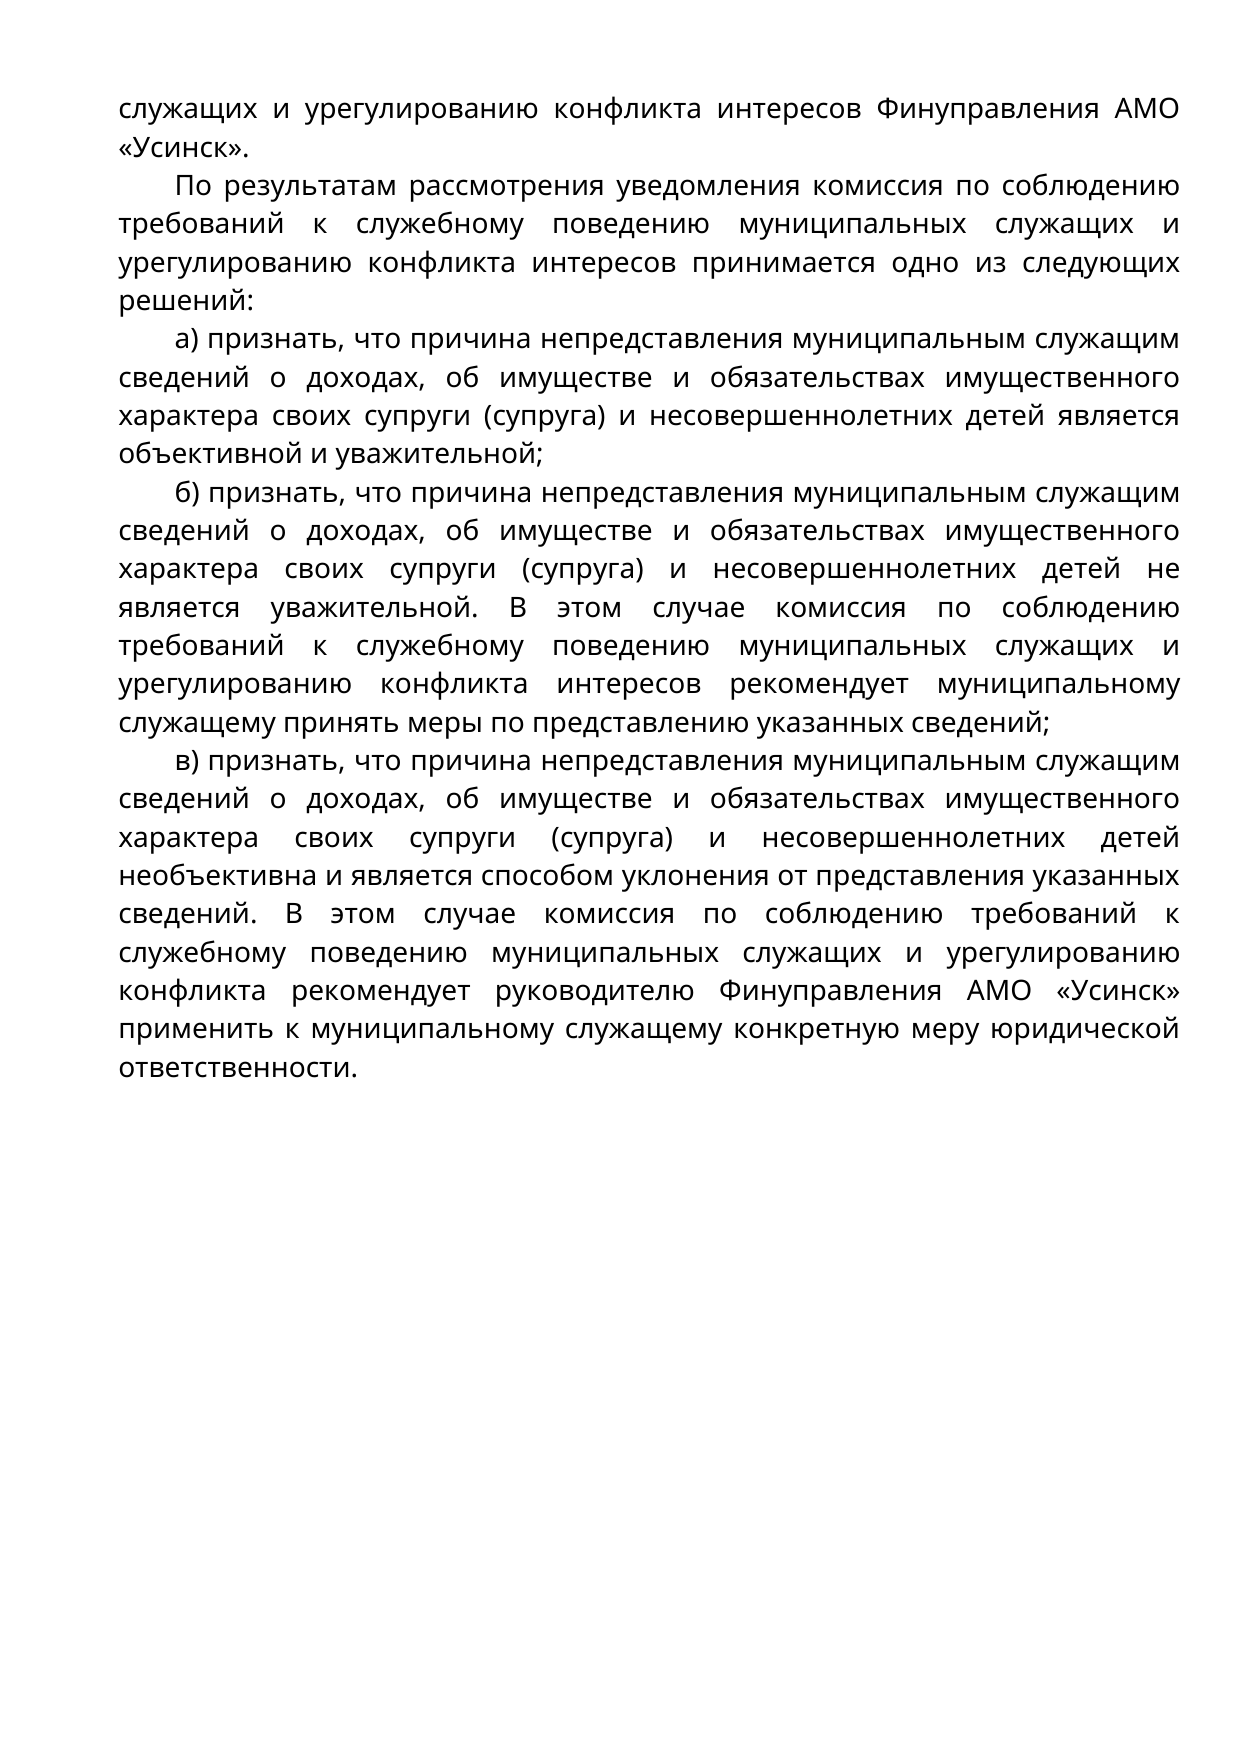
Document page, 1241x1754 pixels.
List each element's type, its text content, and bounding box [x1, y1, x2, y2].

text По результатам рассмотрения уведомления комиссия по соблюдению требований к служебному поведению муниципальных служащих и урегулированию конфликта интересов принимается одно из следующих решений: [118, 165, 1181, 319]
text б) признать, что причина непредставления муниципальным служащим сведений о доходах, об имуществе и обязательствах имущественного характера своих супруги (супруга) и несовершеннолетних детей не является уважительной. В этом случае комиссия по соблюдению требований к служебному поведению муниципальных служащих и урегулированию конфликта интересов рекомендует муниципальному служащему принять меры по представлению указанных сведений; [118, 472, 1181, 740]
text а) признать, что причина непредставления муниципальным служащим сведений о доходах, об имуществе и обязательствах имущественного характера своих супруги (супруга) и несовершеннолетних детей является объективной и уважительной; [118, 319, 1181, 472]
text в) признать, что причина непредставления муниципальным служащим сведений о доходах, об имуществе и обязательствах имущественного характера своих супруги (супруга) и несовершеннолетних детей необъективна и является способом уклонения от представления указанных сведений. В этом случае комиссия по соблюдению требований к служебному поведению муниципальных служащих и урегулированию конфликта рекомендует руководителю Финуправления АМО «Усинск» применить к муниципальному служащему конкретную меру юридической ответственности. [118, 740, 1181, 1085]
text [118, 89, 1181, 165]
